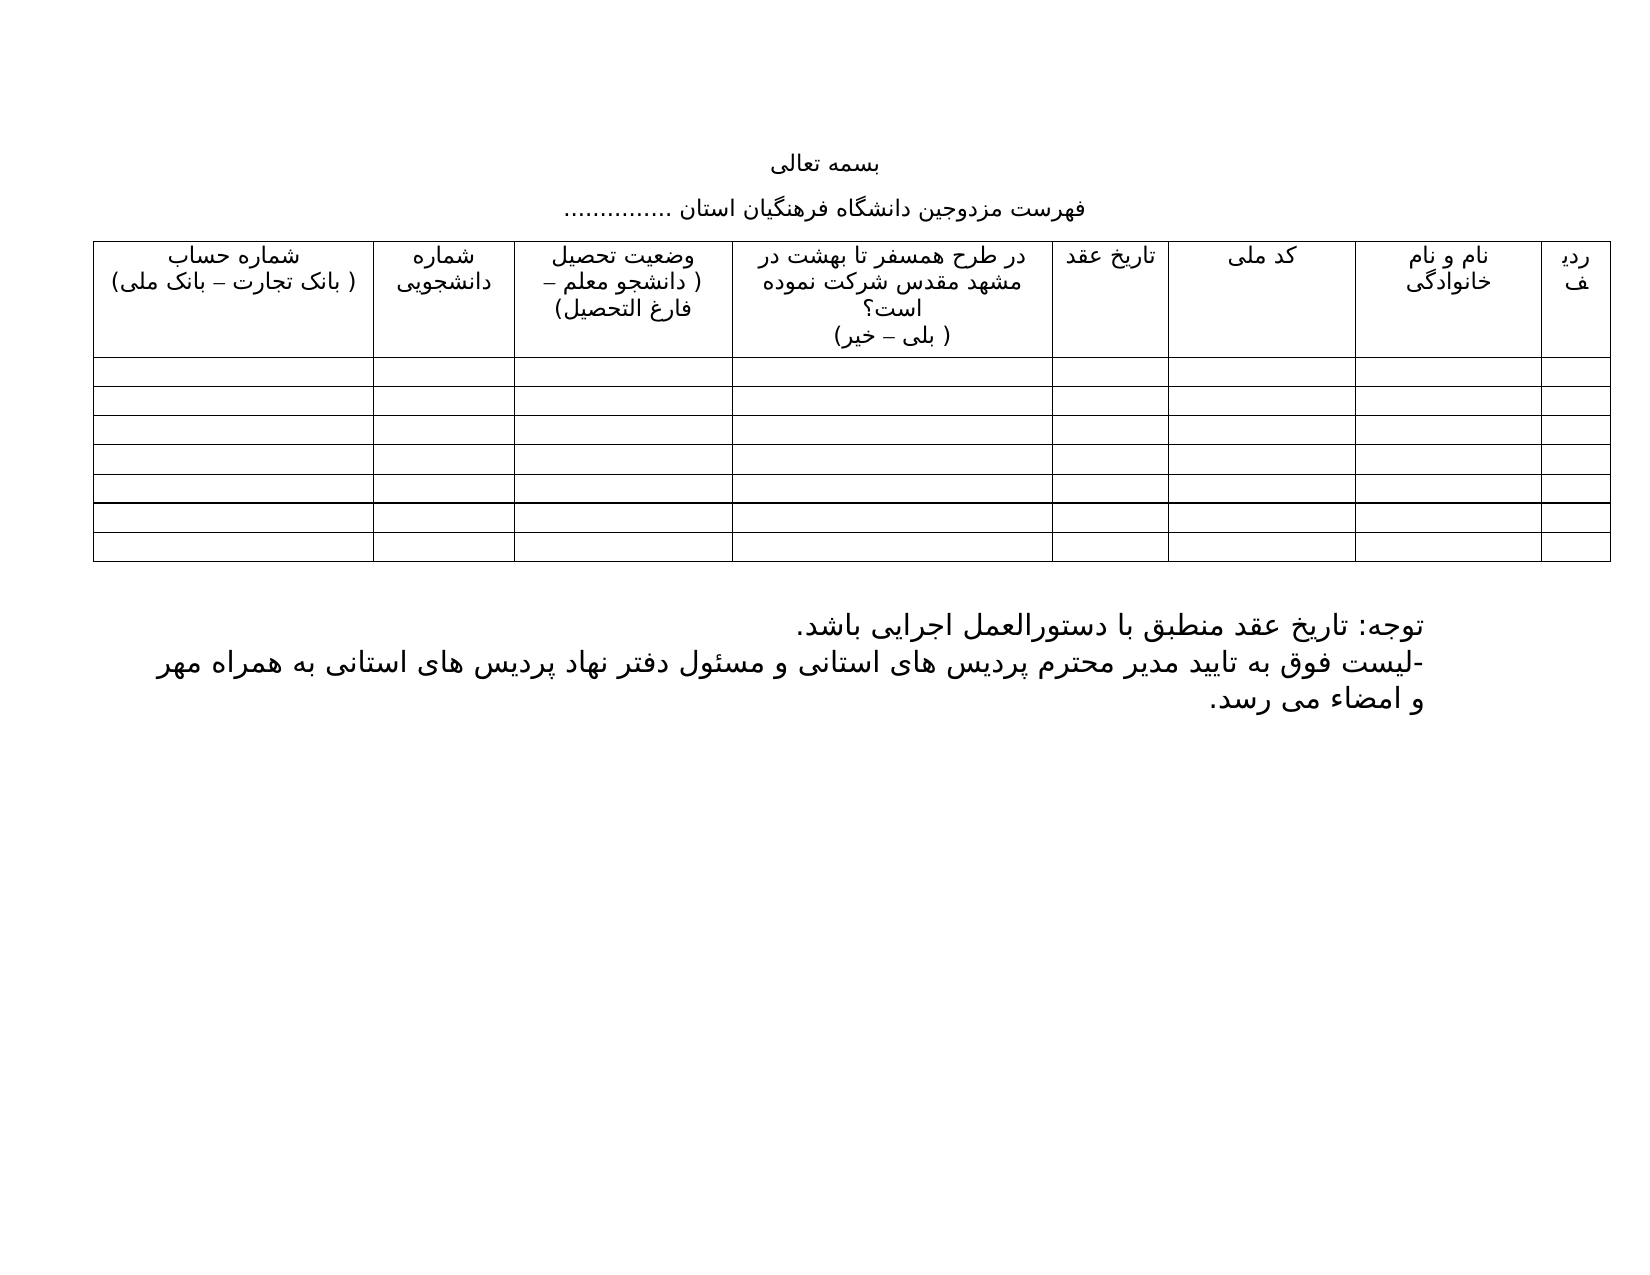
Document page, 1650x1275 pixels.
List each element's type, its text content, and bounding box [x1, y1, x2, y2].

table_cell [733, 358, 1052, 386]
table_cell [94, 387, 373, 415]
table_cell [1169, 504, 1355, 532]
table_cell [1542, 416, 1610, 444]
table_cell [1356, 504, 1541, 532]
table_cell [1053, 475, 1168, 502]
table_cell [1053, 533, 1168, 561]
table_header ردیف [1542, 242, 1610, 357]
table_cell [1542, 445, 1610, 473]
text فهرست مزدوجین دانشگاه فرهنگیان استان ............... [150, 195, 1500, 222]
table_cell [733, 445, 1052, 473]
table_cell [1542, 475, 1610, 502]
table_cell [1169, 387, 1355, 415]
table_cell [94, 475, 373, 502]
table_cell [1356, 416, 1541, 444]
table_cell [1356, 475, 1541, 502]
table_header نام و نام خانوادگی [1356, 242, 1541, 357]
text بسمه تعالی [150, 150, 1500, 177]
table_cell [94, 504, 373, 532]
table_cell [1356, 445, 1541, 473]
table_cell [374, 533, 514, 561]
table_cell [374, 416, 514, 444]
table_cell [515, 416, 732, 444]
table_cell [733, 533, 1052, 561]
table_header کد ملی [1169, 242, 1355, 357]
table_cell [94, 358, 373, 386]
table_cell [94, 416, 373, 444]
list -لیست فوق به تایید مدیر محترم پردیس های استانی و مسئول دفتر نهاد پردیس های استانی به همراه مهر و امضاء می رسد. [150, 645, 1425, 716]
table_cell [1053, 445, 1168, 473]
table_header در طرح همسفر تا بهشت در مشهد مقدس شرکت نموده است؟ ( بلی – خیر) [733, 242, 1052, 357]
table_header وضعیت تحصیل ( دانشجو معلم – فارغ التحصیل) [515, 242, 732, 357]
table_cell [1053, 387, 1168, 415]
table_cell [515, 445, 732, 473]
table_cell [1169, 475, 1355, 502]
table_cell [1542, 533, 1610, 561]
table_cell [515, 475, 732, 502]
table_cell [733, 504, 1052, 532]
table_cell [374, 387, 514, 415]
table_cell [515, 387, 732, 415]
list توجه: تاریخ عقد منطبق با دستورالعمل اجرایی باشد. [150, 608, 1425, 642]
table_cell [733, 475, 1052, 502]
table_cell [374, 504, 514, 532]
table_cell [94, 445, 373, 473]
table_cell [1053, 358, 1168, 386]
table_cell [1169, 445, 1355, 473]
table_cell [1542, 358, 1610, 386]
table_cell [515, 533, 732, 561]
table_cell [1053, 504, 1168, 532]
table_cell [1356, 387, 1541, 415]
table_header شماره حساب ( بانک تجارت – بانک ملی) [94, 242, 373, 357]
table_cell [1542, 504, 1610, 532]
table_cell [1053, 416, 1168, 444]
table_cell [1542, 387, 1610, 415]
table_cell [733, 416, 1052, 444]
table_cell [374, 358, 514, 386]
table_cell [515, 504, 732, 532]
table_cell [733, 387, 1052, 415]
table_cell [1356, 533, 1541, 561]
table_cell [374, 445, 514, 473]
table_header تاریخ عقد [1053, 242, 1168, 357]
table_cell [94, 533, 373, 561]
table_cell [374, 475, 514, 502]
table_cell [1169, 358, 1355, 386]
table_header شماره دانشجویی [374, 242, 514, 357]
table_cell [1169, 416, 1355, 444]
table_cell [515, 358, 732, 386]
table_cell [1356, 358, 1541, 386]
table_cell [1169, 533, 1355, 561]
